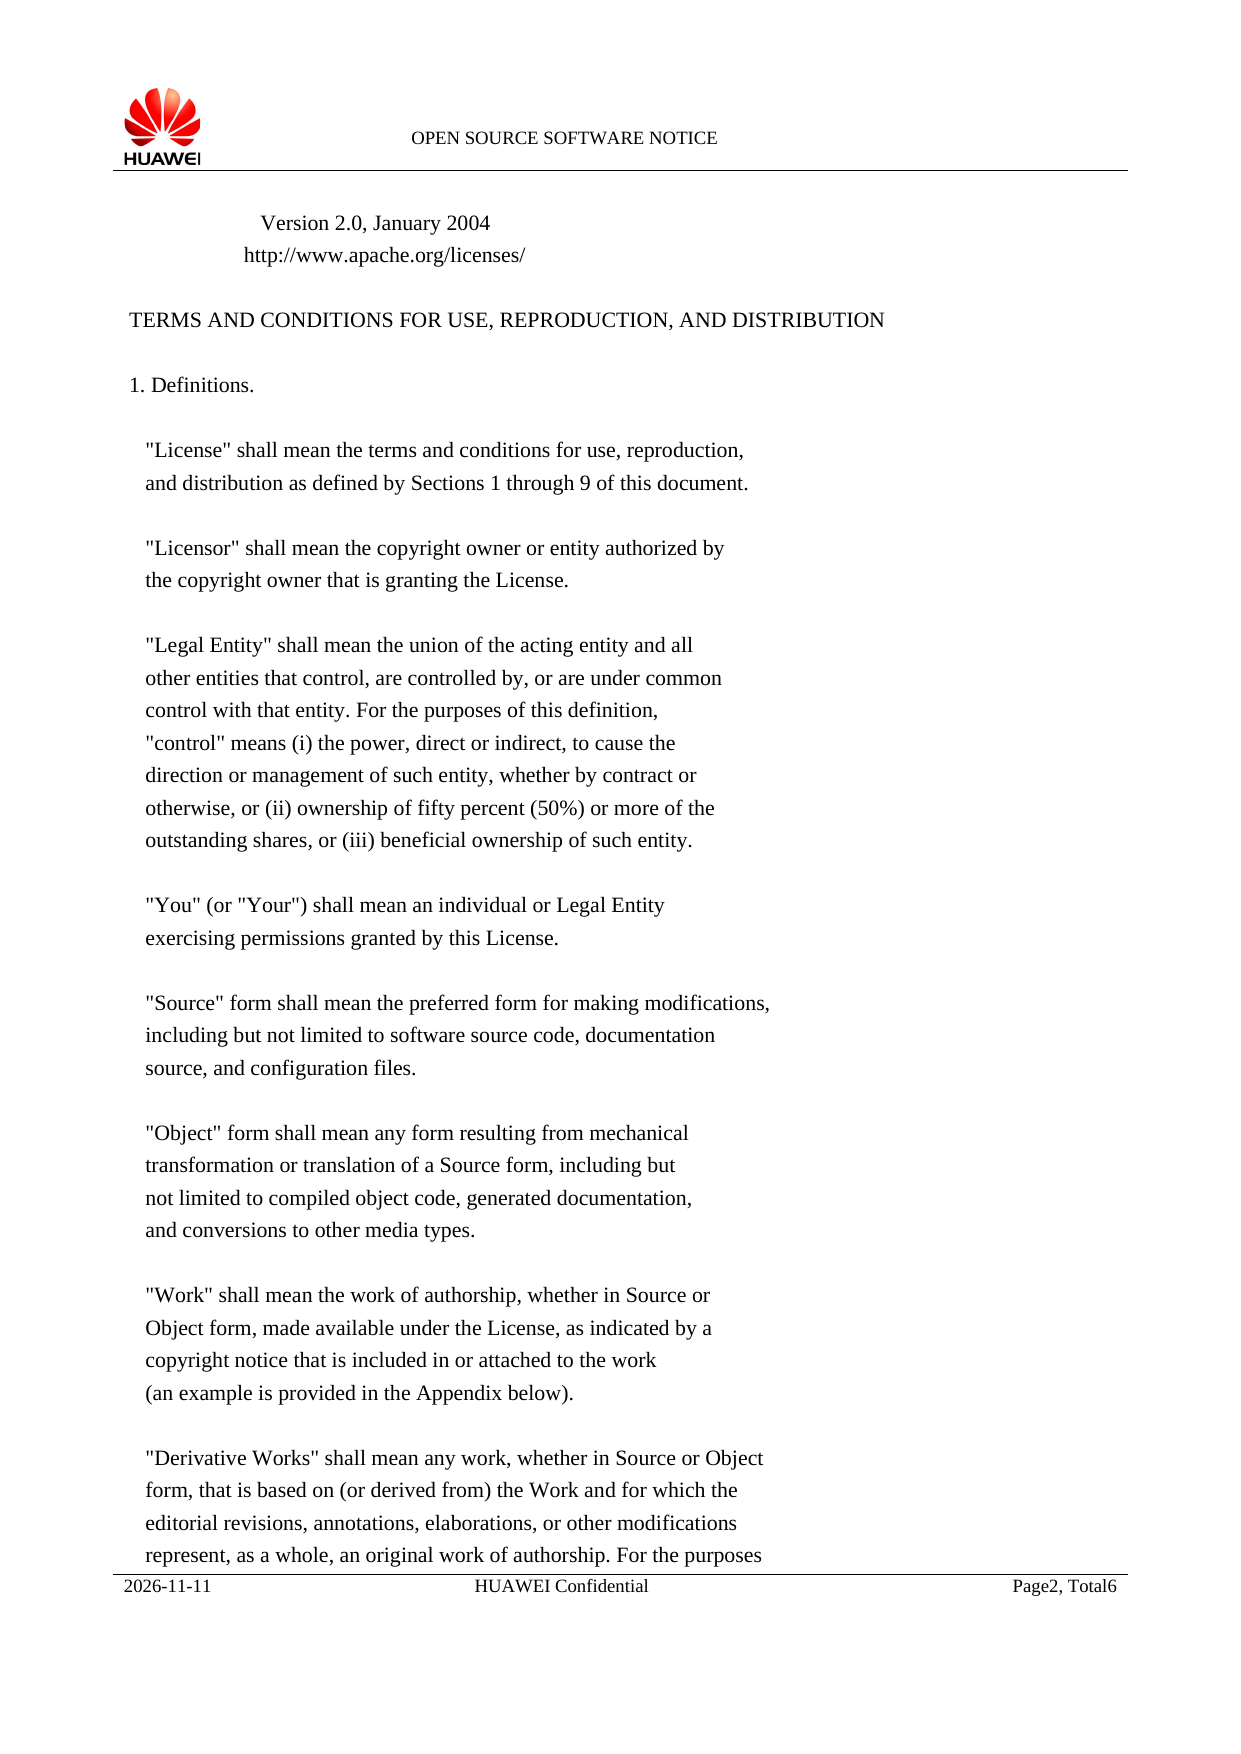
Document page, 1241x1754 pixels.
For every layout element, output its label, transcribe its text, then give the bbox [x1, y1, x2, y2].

picture [124, 88, 201, 165]
